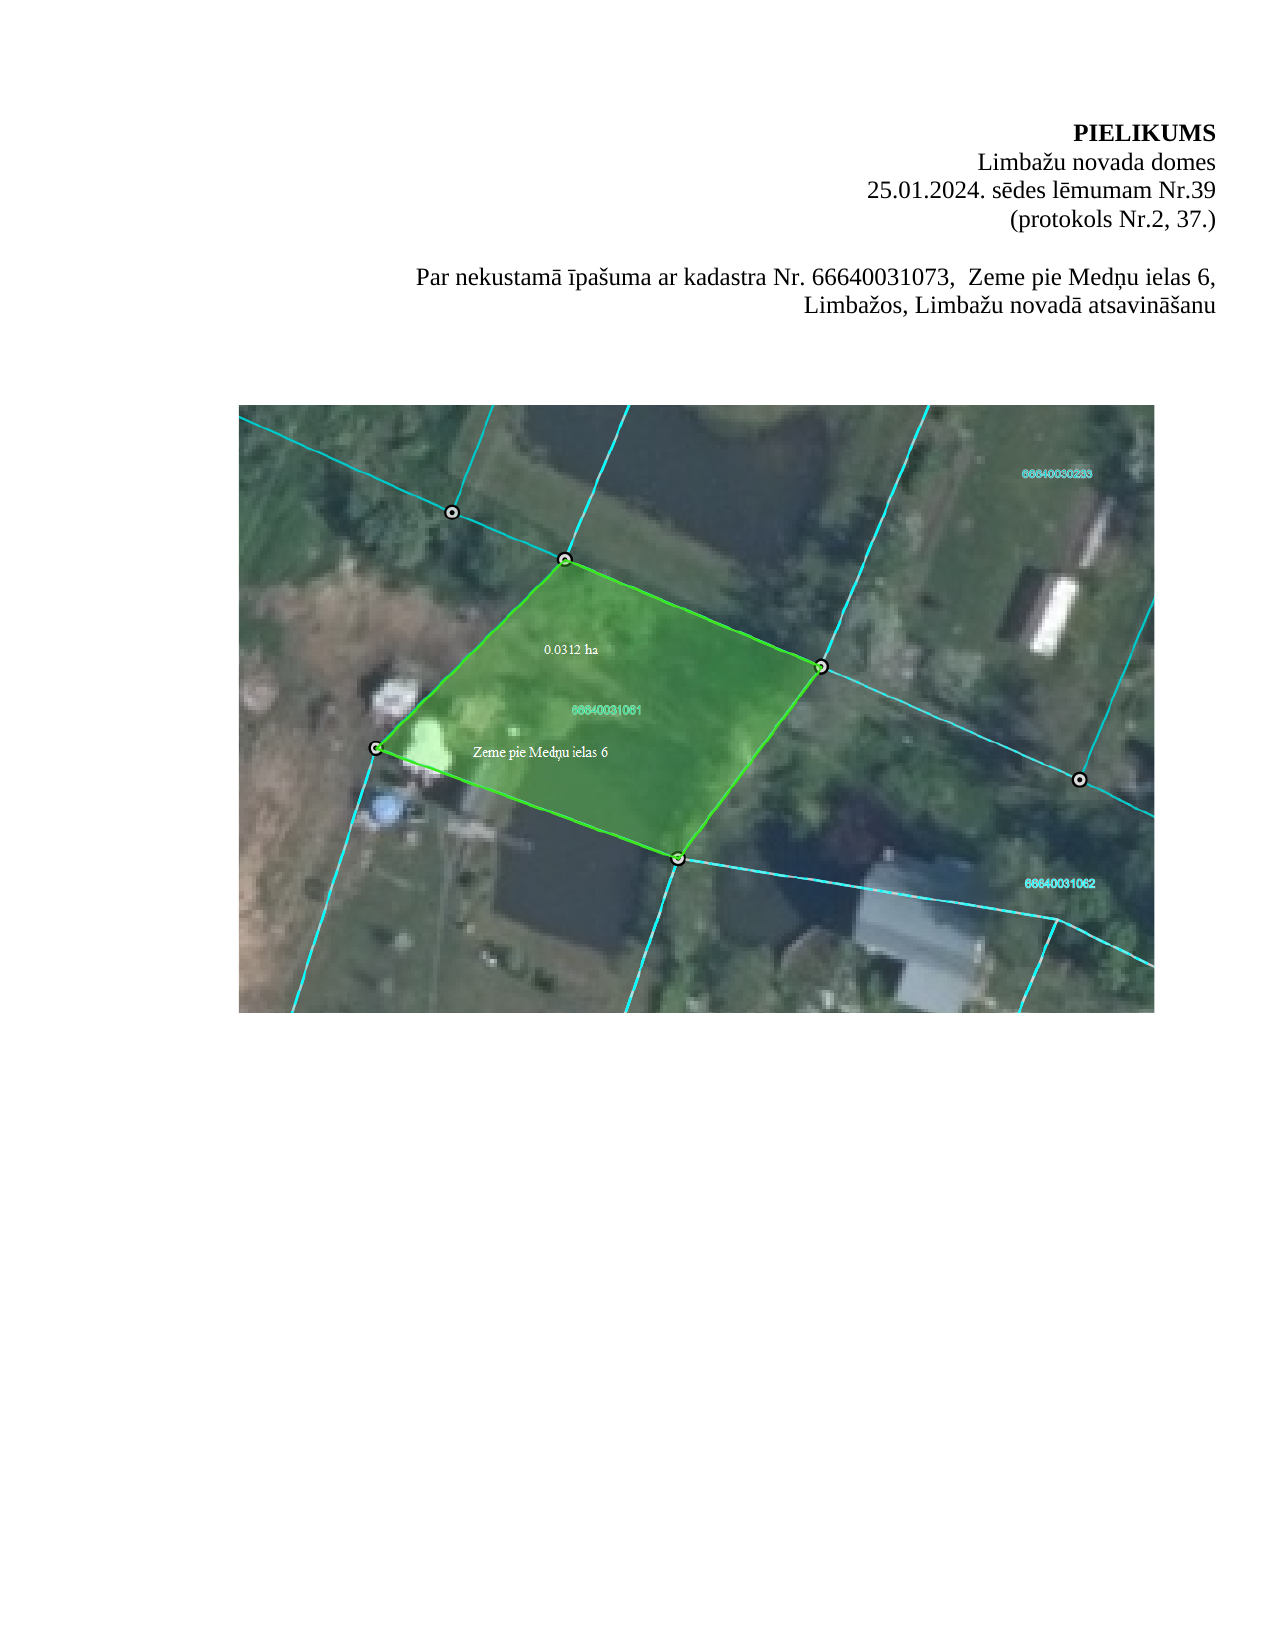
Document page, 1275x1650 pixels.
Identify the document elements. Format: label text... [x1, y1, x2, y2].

text Par nekustamā īpašuma ar kadastra Nr. 66640031073, Zeme pie Medņu ielas 6, [177, 262, 1216, 291]
text Limbažos, Limbažu novadā atsavināšanu [177, 291, 1216, 319]
text 25.01.2024. sēdes lēmumam Nr.39 [177, 176, 1216, 204]
text PIELIKUMS [177, 118, 1216, 147]
text Limbažu novada domes [177, 147, 1216, 176]
picture [238, 405, 1155, 1013]
text (protokols Nr.2, 37.) [177, 204, 1216, 233]
